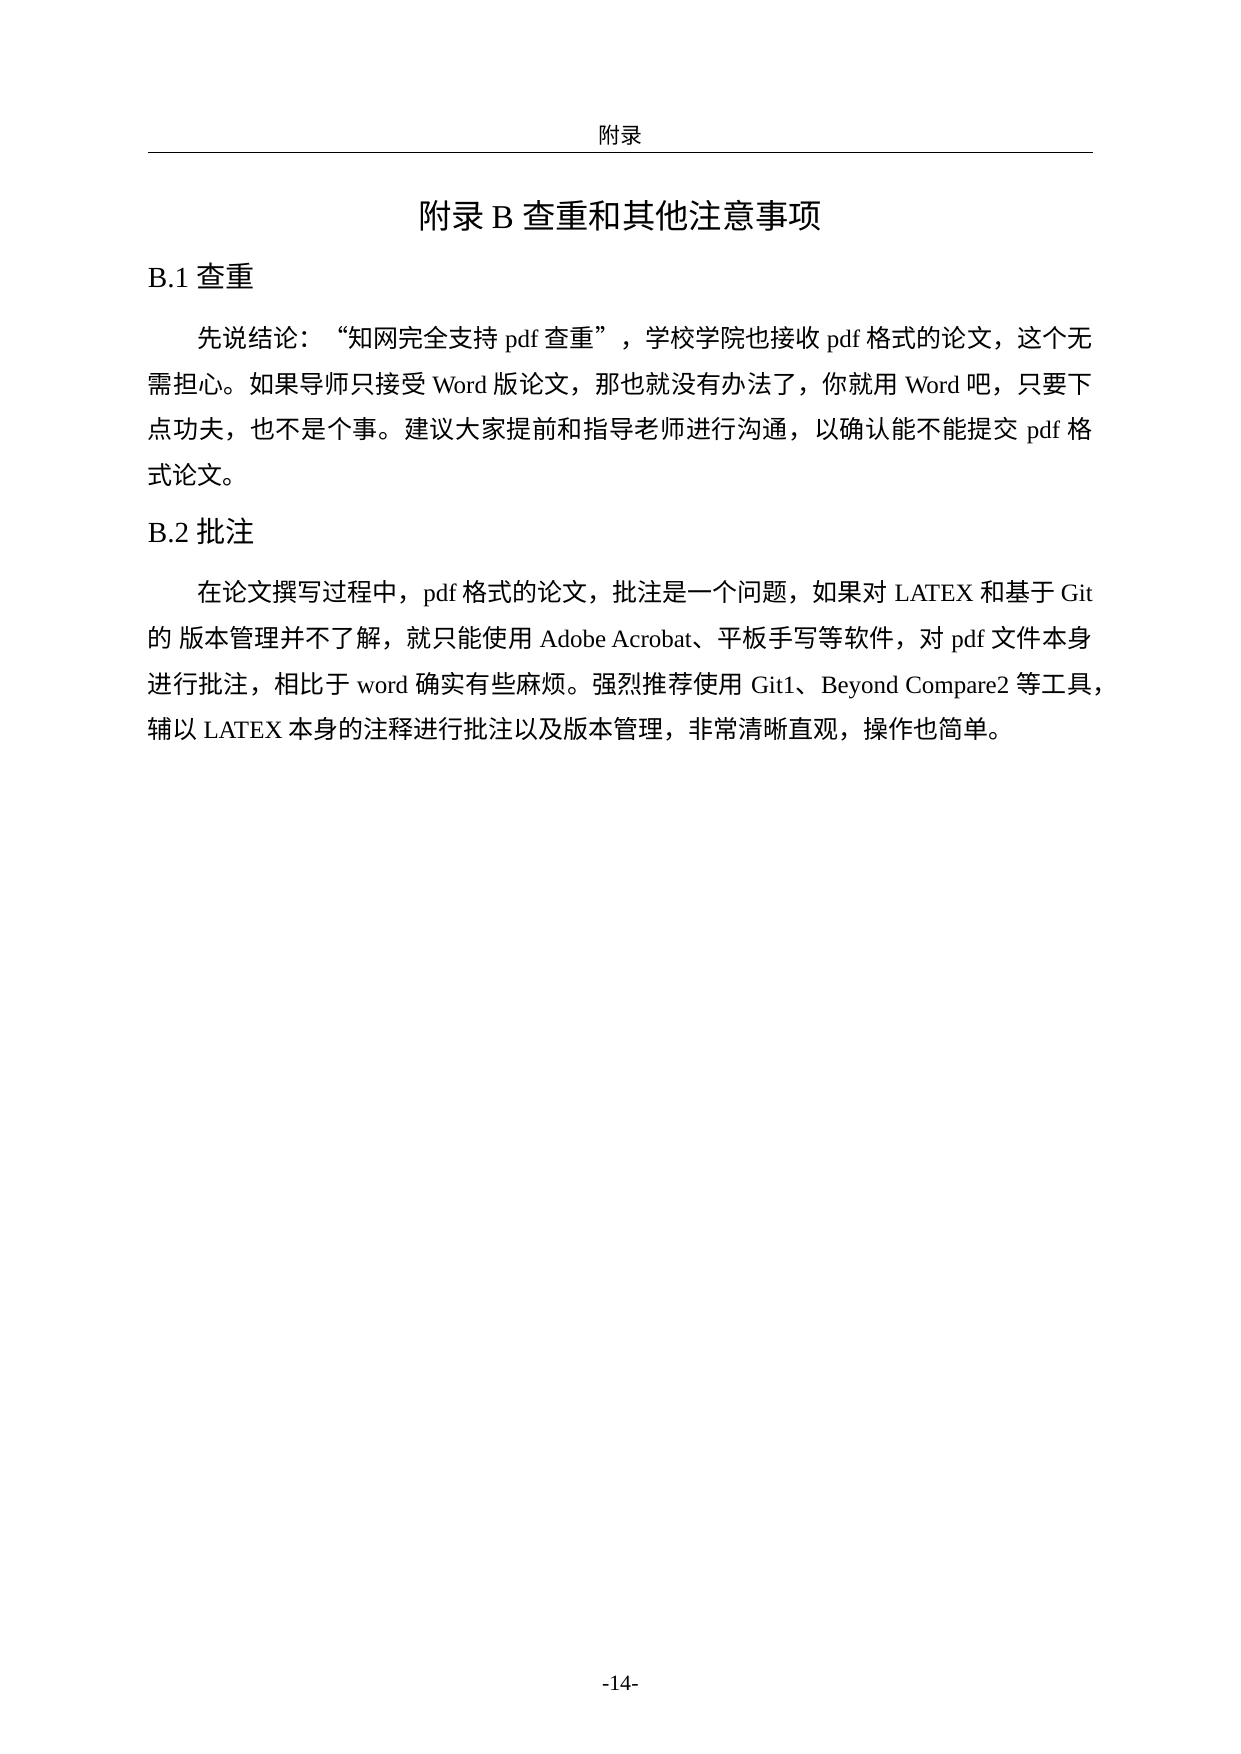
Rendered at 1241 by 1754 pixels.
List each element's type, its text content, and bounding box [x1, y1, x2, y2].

text 在论文撰写过程中，pdf 格式的论文，批注是一个问题，如果对 LATEX 和基于 Git 的 版本管理并不了解，就只能使用 Adobe Acrobat、平板手写等软件，对 pdf 文件本身进行批注，相比于 word 确实有些麻烦。强烈推荐使用 Git1、Beyond Compare2 等工具，辅以 LATEX 本身的注释进行批注以及版本管理，非常清晰直观，操作也简单。 [148, 563, 1093, 746]
subtitle B.1 查重 [148, 250, 1093, 296]
text 先说结论：“知网完全支持 pdf 查重”，学校学院也接收 pdf 格式的论文，这个无需担心。如果导师只接受 Word 版论文，那也就没有办法了，你就用 Word 吧，只要下点功夫，也不是个事。建议大家提前和指导老师进行沟通，以确认能不能提交 pdf 格式论文。 [148, 309, 1093, 492]
subtitle B.2 批注 [148, 504, 1093, 550]
subtitle 附录B 查重和其他注意事项 [148, 190, 1093, 238]
